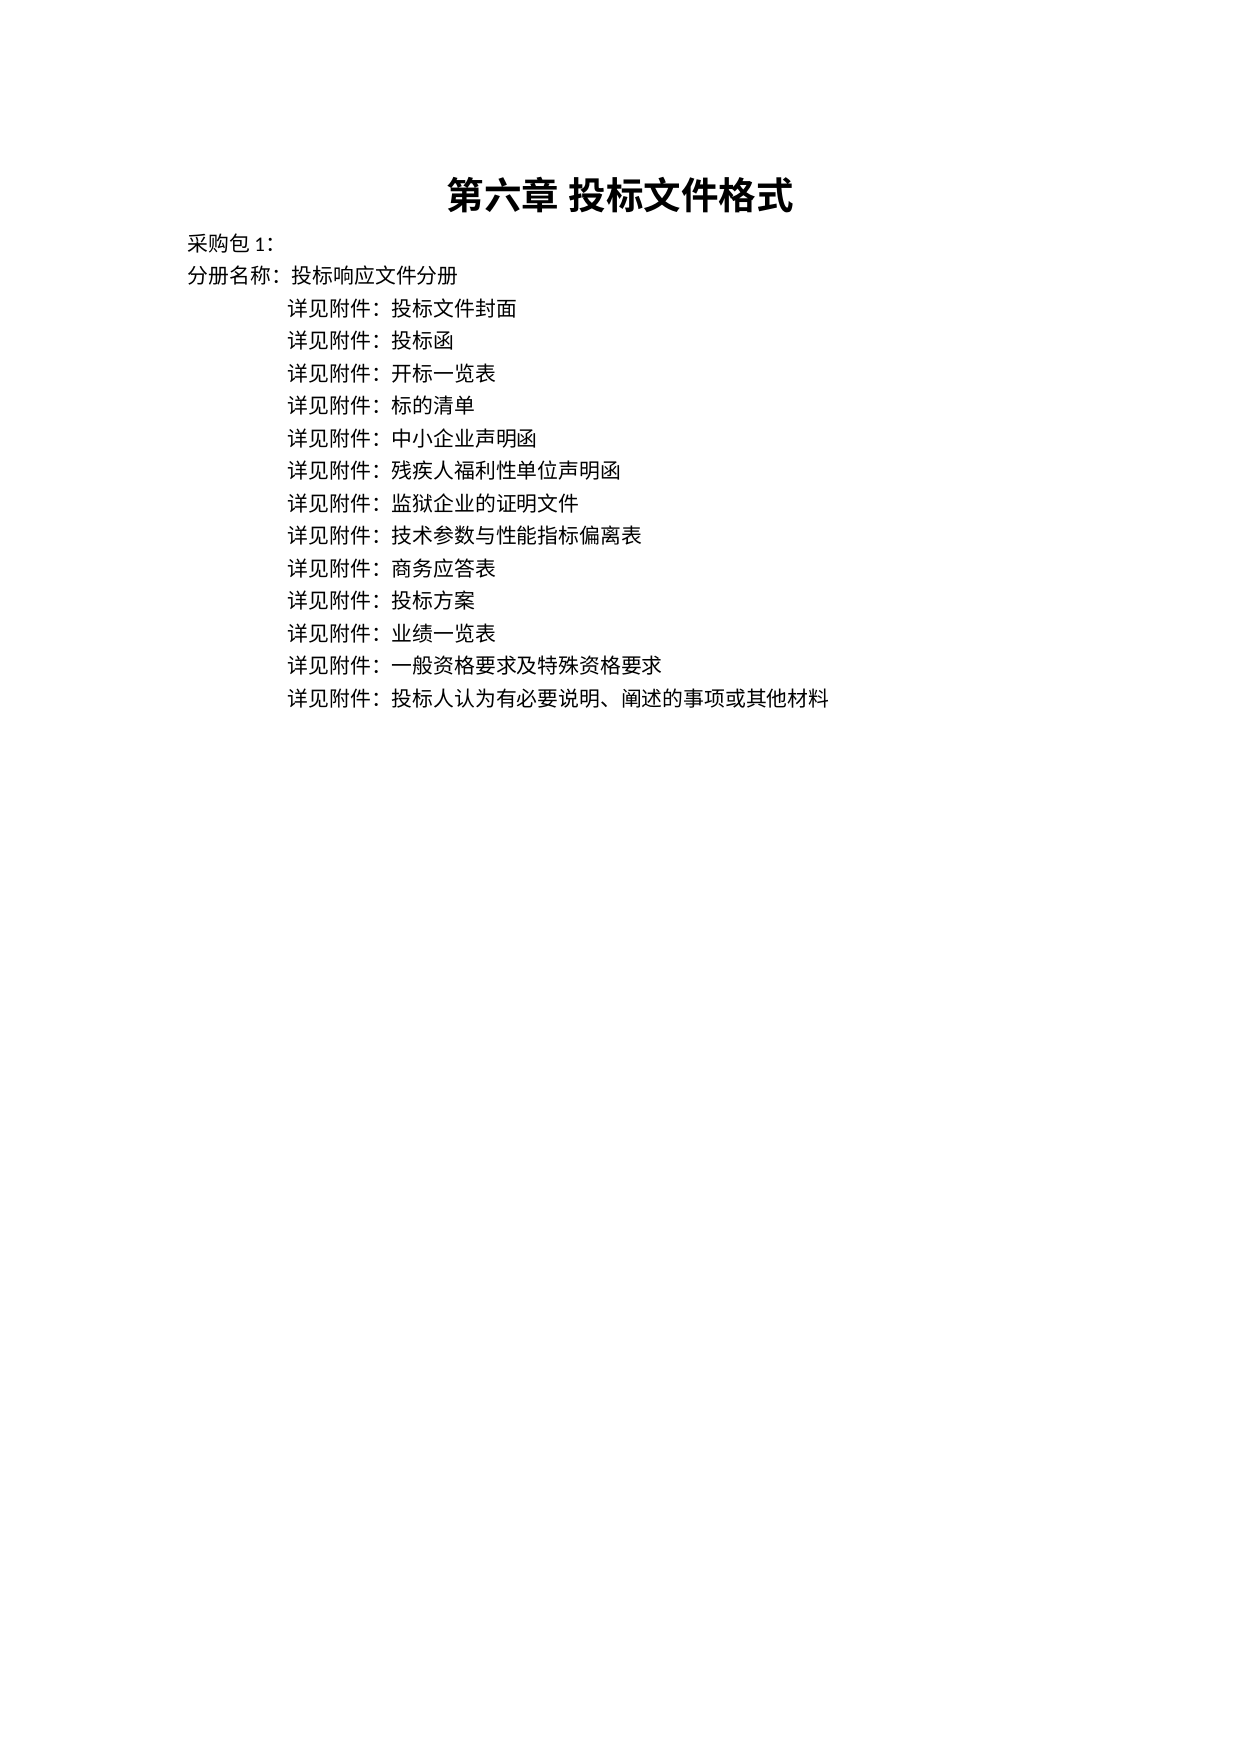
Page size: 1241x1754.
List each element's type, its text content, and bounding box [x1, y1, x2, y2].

text 详见附件：投标人认为有必要说明、阐述的事项或其他材料 [187, 682, 1053, 714]
text 详见附件：残疾人福利性单位声明函 [187, 454, 1053, 487]
text 分册名称：投标响应文件分册 [187, 259, 1053, 292]
text 详见附件：监狱企业的证明文件 [187, 487, 1053, 519]
text 详见附件：技术参数与性能指标偏离表 [187, 519, 1053, 552]
text 详见附件：中小企业声明函 [187, 422, 1053, 454]
text 详见附件：投标函 [187, 324, 1053, 357]
text 详见附件：业绩一览表 [187, 617, 1053, 649]
text 详见附件：一般资格要求及特殊资格要求 [187, 649, 1053, 682]
text 第六章 投标文件格式 [187, 162, 1053, 227]
text 详见附件：标的清单 [187, 389, 1053, 422]
text 采购包1： [187, 227, 1053, 259]
text 详见附件：商务应答表 [187, 552, 1053, 584]
text 详见附件：投标文件封面 [187, 292, 1053, 324]
text 详见附件：投标方案 [187, 584, 1053, 617]
text 详见附件：开标一览表 [187, 357, 1053, 389]
